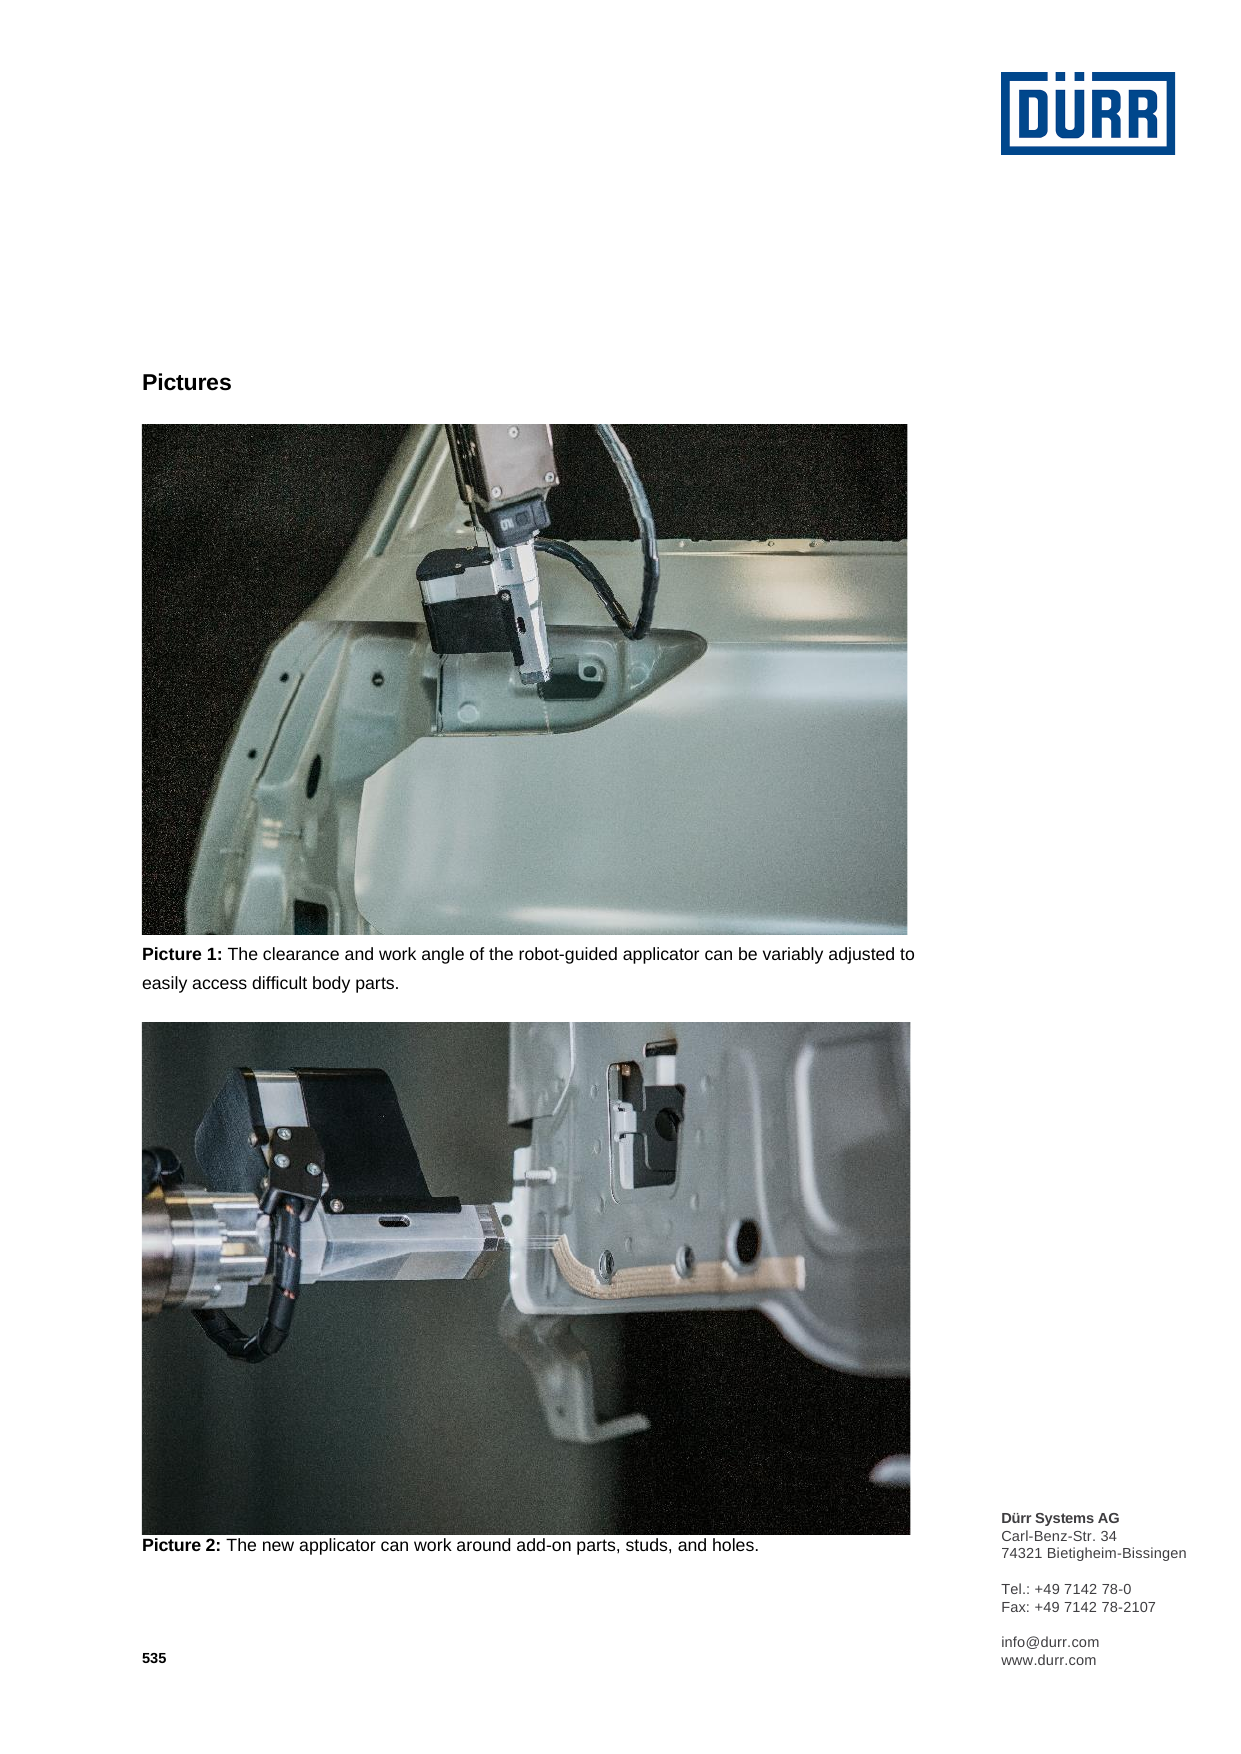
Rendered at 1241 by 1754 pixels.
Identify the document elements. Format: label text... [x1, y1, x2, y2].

text Pictures [142, 366, 951, 395]
text Picture 2: The new applicator can work around add-on parts, studs, and holes. [142, 1535, 951, 1555]
picture [141, 424, 908, 935]
picture [1001, 72, 1175, 155]
picture [141, 1022, 911, 1535]
